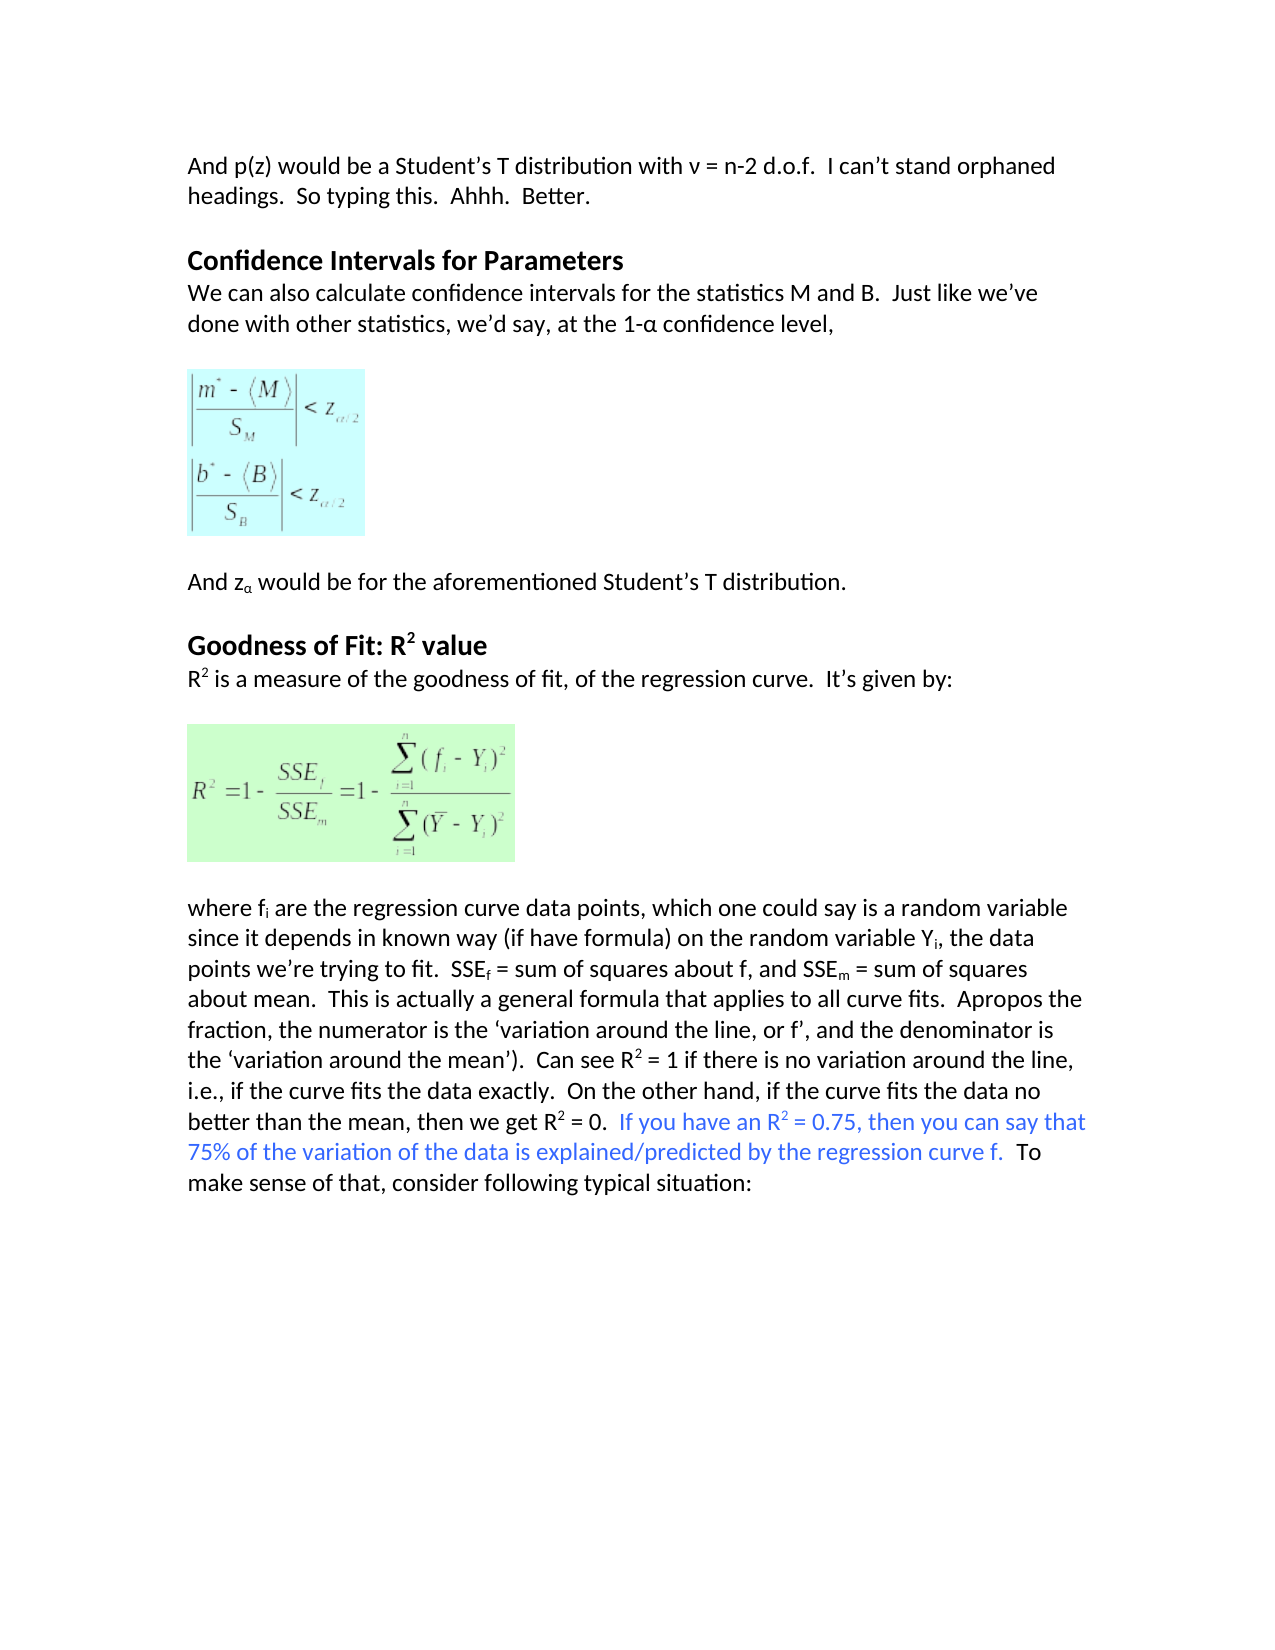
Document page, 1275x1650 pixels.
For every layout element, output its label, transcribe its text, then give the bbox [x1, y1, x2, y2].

text where fi are the regression curve data points, which one could say is a random variable since it depends in known way (if have formula) on the random variable Yi, the data points we’re trying to fit. SSEf = sum of squares about f, and SSEm = sum of squares about mean. This is actually a general formula that applies to all curve fits. Apropos the fraction, the numerator is the ‘variation around the line, or f’, and the denominator is the ‘variation around the mean’). Can see R2 = 1 if there is no variation around the line, i.e., if the curve fits the data exactly. On the other hand, if the curve fits the data no better than the mean, then we get R2 = 0. If you have an R2 = 0.75, then you can say that 75% of the variation of the data is explained/predicted by the regression curve f. To make sense of that, consider following typical situation: [187, 892, 1087, 1197]
text Goodness of Fit: R2 value [187, 627, 1087, 663]
text We can also calculate confidence intervals for the statistics M and B. Just like we’ve done with other statistics, we’d say, at the 1-α confidence level, [187, 277, 1087, 338]
text R2 is a measure of the goodness of fit, of the regression curve. It’s given by: [187, 663, 1087, 693]
text And zα would be for the aforementioned Student’s T distribution. [187, 566, 1087, 597]
text Confidence Intervals for Parameters [187, 242, 1087, 277]
text And p(z) would be a Student’s T distribution with ν = n-2 d.o.f. I can’t stand orphaned headings. So typing this. Ahhh. Better. [187, 150, 1087, 211]
